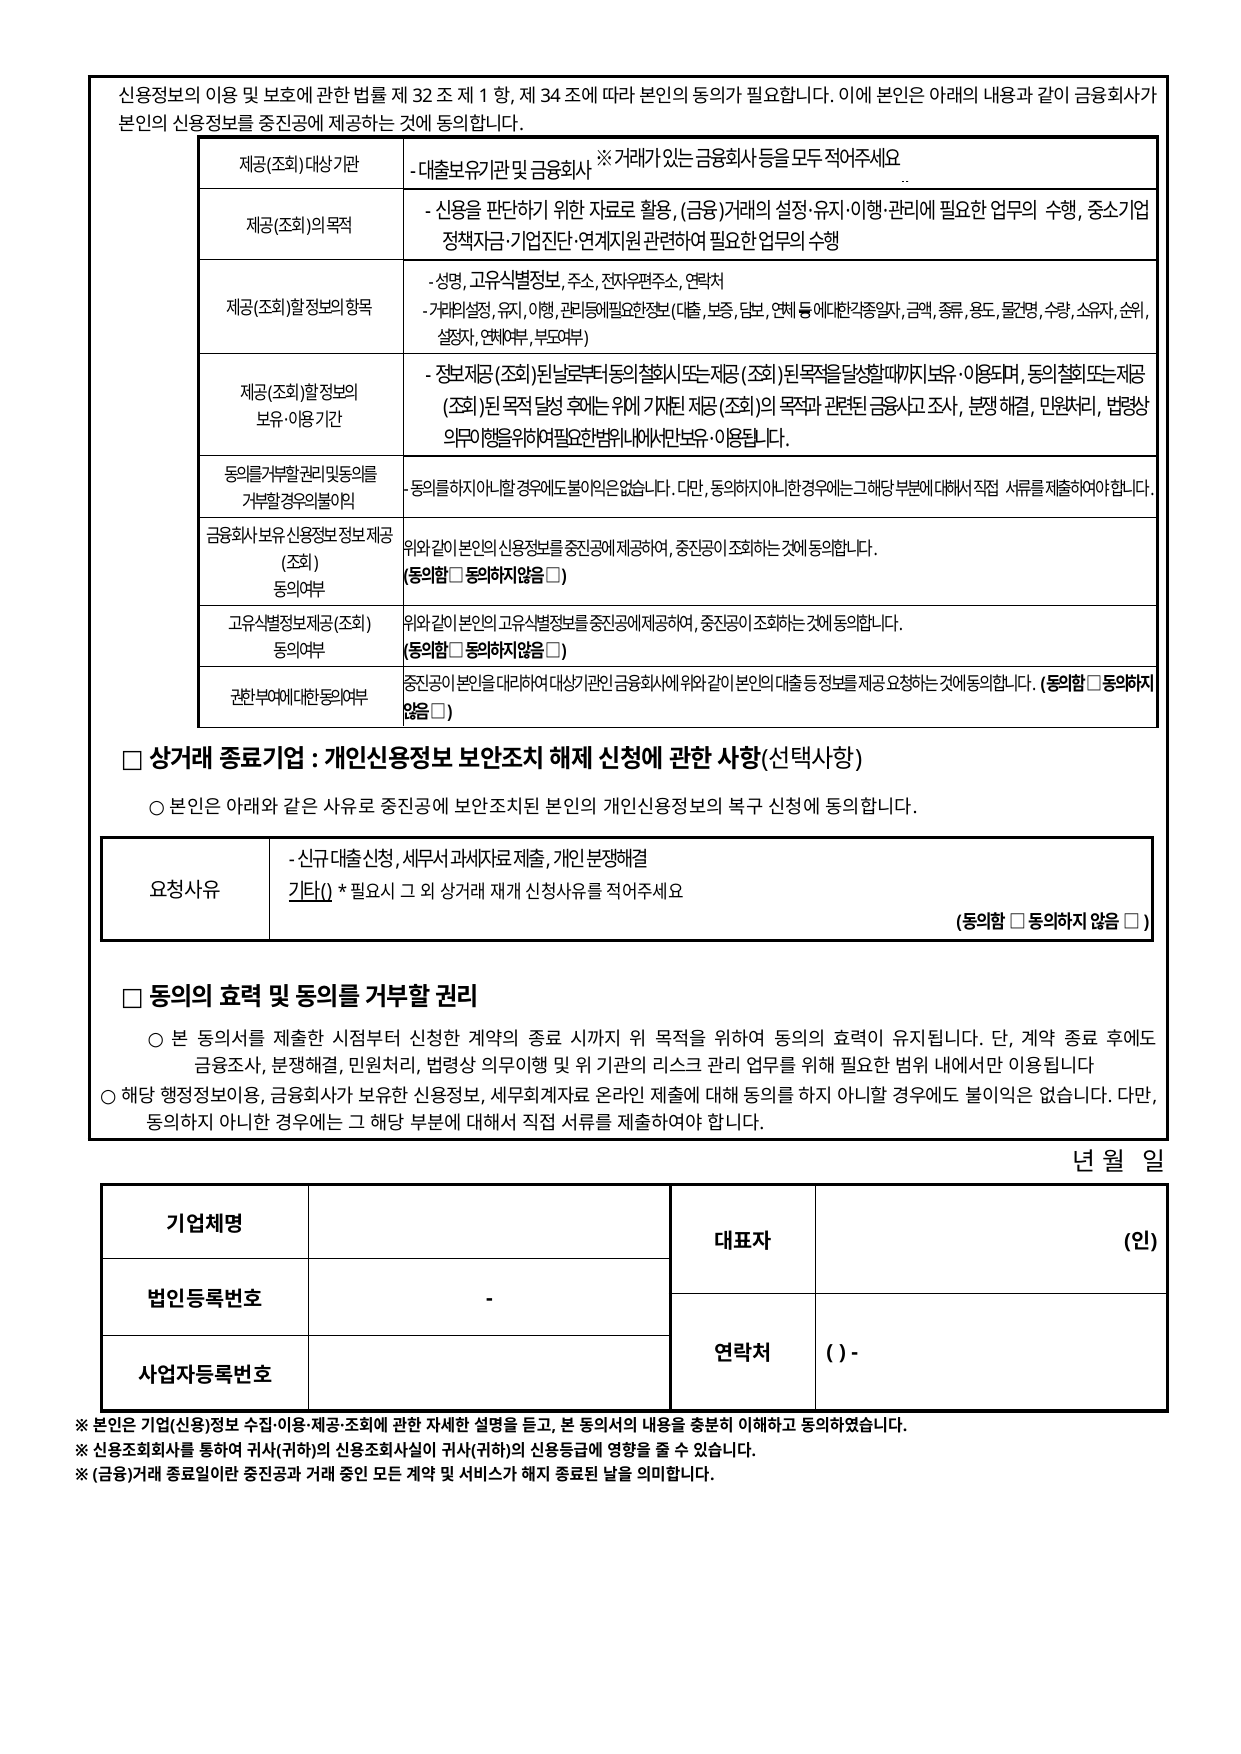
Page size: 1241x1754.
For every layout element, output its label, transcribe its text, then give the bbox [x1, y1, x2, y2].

text ※ 본인은 기업(신용)정보 수집·이용·제공·조회에 관한 자세한 설명을 듣고, 본 동의서의 내용을 충분히 이해하고 동의하였습니다. [75, 1412, 1165, 1437]
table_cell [91, 78, 1166, 1138]
table_cell 사업자등록번호 [103, 1336, 308, 1409]
table_cell [309, 1336, 669, 1409]
text ※ 신용조회회사를 통하여 귀사(귀하)의 신용조회사실이 귀사(귀하)의 신용등급에 영향을 줄 수 있습니다. [75, 1437, 1165, 1461]
table_header [309, 1186, 669, 1257]
text ※ (금융)거래 종료일이란 중진공과 거래 중인 모든 계약 및 서비스가 해지 종료된 날을 의미합니다. [75, 1461, 1165, 1485]
table_header 대표자 [672, 1186, 815, 1293]
table_cell 법인등록번호 [103, 1259, 308, 1335]
table_header (인) [816, 1186, 1166, 1293]
table_cell 연락처 [672, 1294, 815, 1409]
table_cell - [309, 1259, 669, 1335]
text 년 월 일 [75, 1141, 1165, 1177]
table_cell ( ) - [816, 1294, 1166, 1409]
table_header 기업체명 [103, 1186, 308, 1257]
